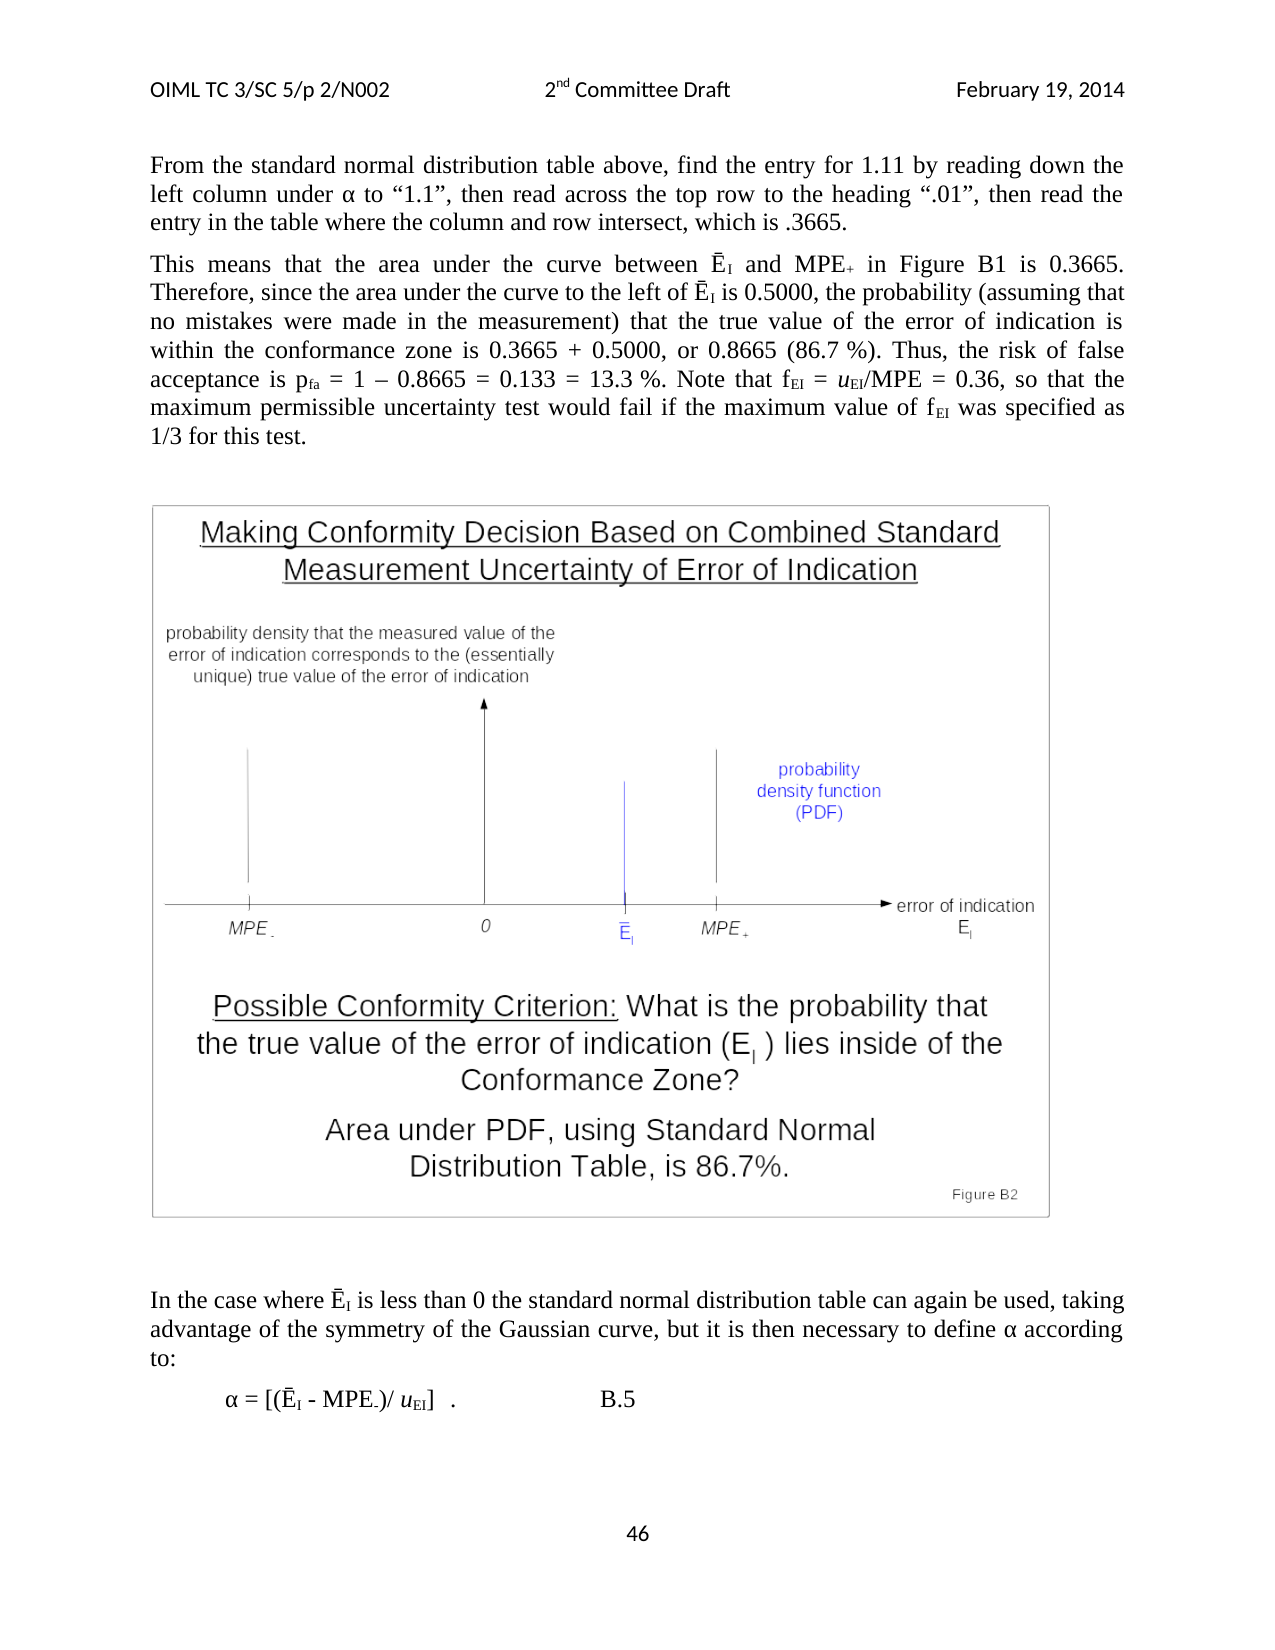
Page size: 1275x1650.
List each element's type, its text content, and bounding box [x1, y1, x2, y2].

text α = [(ĒI - MPE-)/ uEI] . B.5 [150, 1384, 1125, 1413]
text This means that the area under the curve between ĒI and MPE+ in Figure B1 is 0.3665. Therefore, since the area under the curve to the left of ĒI is 0.5000, the probability (assuming that no mistakes were made in the measurement) that the true value of the error of indication is within the conformance zone is 0.3665 + 0.5000, or 0.8665 (86.7 %). Thus, the risk of false acceptance is pfa = 1 – 0.8665 = 0.133 = 13.3 %. Note that fEI = uEI/MPE = 0.36, so that the maximum permissible uncertainty test would fail if the maximum value of fEI was specified as 1/3 for this test. [150, 249, 1125, 450]
text In the case where ĒI is less than 0 the standard normal distribution table can again be used, taking advantage of the symmetry of the Gaussian curve, but it is then necessary to define α according to: [150, 1286, 1125, 1372]
text From the standard normal distribution table above, find the entry for 1.11 by reading down the left column under α to “1.1”, then read across the top row to the heading “.01”, then read the entry in the table where the column and row intersect, which is .3665. [150, 150, 1125, 236]
